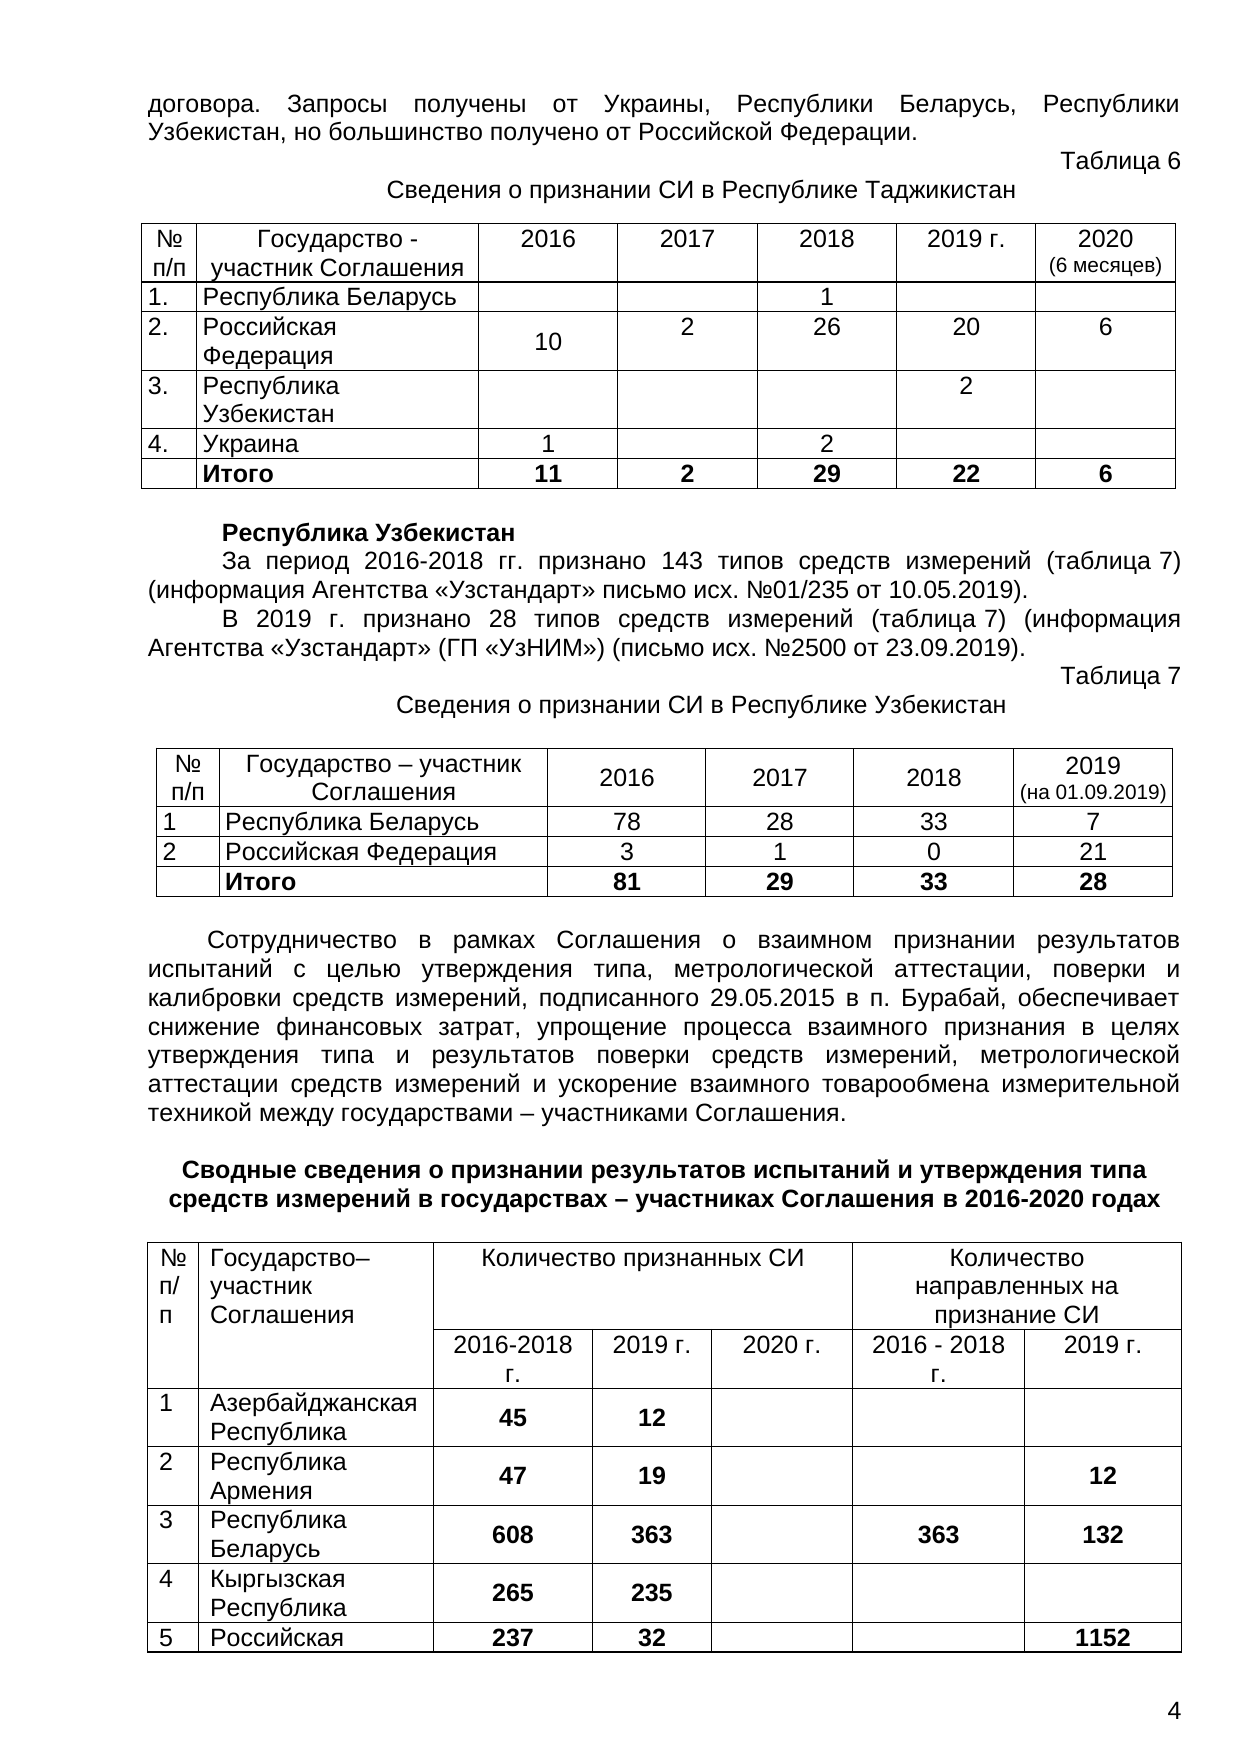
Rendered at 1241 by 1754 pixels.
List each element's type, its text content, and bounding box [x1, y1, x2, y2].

table_header Государство - участник Соглашения [197, 224, 478, 281]
table_cell [1036, 283, 1175, 311]
table_cell [712, 1447, 852, 1504]
table_cell [897, 283, 1035, 311]
table_cell 3 [548, 837, 705, 866]
text Сведения о признании СИ в Республике Таджикистан [148, 175, 1181, 204]
table_cell Российская Федерация [220, 837, 547, 866]
table_cell 6 [1036, 459, 1175, 488]
table_cell 2020 г. [712, 1330, 852, 1387]
table_cell [618, 429, 757, 458]
table_cell 1152 [1025, 1623, 1181, 1651]
table_cell [157, 807, 219, 836]
table_header 2017 [618, 224, 757, 281]
table_cell 0 [854, 837, 1013, 866]
table_cell [148, 1389, 198, 1446]
table_cell 237 [434, 1623, 592, 1651]
table_cell [148, 1564, 198, 1622]
table_cell [712, 1623, 852, 1651]
table_header № п/п [157, 749, 219, 806]
table_cell [148, 1506, 198, 1563]
table_cell Украина [197, 429, 478, 458]
table_header Количество направленных на признание СИ [853, 1243, 1181, 1329]
table_cell [142, 429, 196, 458]
table_cell 2 [897, 371, 1035, 428]
table_cell 2 [618, 459, 757, 488]
table_cell 2016 - 2018 г. [853, 1330, 1024, 1387]
table_header 2018 [854, 749, 1013, 806]
table_cell 12 [1025, 1447, 1181, 1504]
text За период 2016-2018 гг. признано 143 типов средств измерений (таблица 7) (информация Агентства «Узстандарт» письмо исх. №01/235 от 10.05.2019). [148, 546, 1181, 604]
table_cell 78 [548, 807, 705, 836]
table_header № п/п [148, 1243, 198, 1387]
table_cell 2019 г. [1025, 1330, 1181, 1387]
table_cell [199, 1623, 433, 1651]
table_cell 132 [1025, 1506, 1181, 1563]
table_cell 21 [1014, 837, 1172, 866]
table_cell 1 [758, 283, 896, 311]
table_cell [157, 867, 219, 896]
table_cell 22 [897, 459, 1035, 488]
table_cell 11 [479, 459, 617, 488]
table_cell 28 [1014, 867, 1172, 896]
table_cell 12 [593, 1389, 711, 1446]
table_cell Кыргызская Республика [199, 1564, 433, 1622]
table_header 2020 (6 месяцев) [1036, 224, 1175, 281]
table_cell 20 [897, 312, 1035, 370]
table_cell [1036, 371, 1175, 428]
table_cell 7 [1014, 807, 1172, 836]
table_cell Итого [220, 867, 547, 896]
table_cell [853, 1447, 1024, 1504]
table_cell 1 [706, 837, 853, 866]
table_cell 363 [853, 1506, 1024, 1563]
text Республика Узбекистан [148, 518, 1181, 546]
table_cell Республика Беларусь [220, 807, 547, 836]
table_cell [1025, 1564, 1181, 1622]
table_cell 32 [593, 1623, 711, 1651]
table_cell [712, 1506, 852, 1563]
table_cell 33 [854, 867, 1013, 896]
table_cell [148, 1623, 198, 1651]
table_cell 6 [1036, 312, 1175, 370]
table_cell 363 [593, 1506, 711, 1563]
table_cell 608 [434, 1506, 592, 1563]
table_cell 2019 г. [593, 1330, 711, 1387]
text Сводные сведения о признании результатов испытаний и утверждения типа средств измерений в государствах – участниках Соглашения в 2016-2020 годах [148, 1155, 1181, 1213]
table_header 2016 [548, 749, 705, 806]
table_cell 235 [593, 1564, 711, 1622]
table_cell [1036, 429, 1175, 458]
table_cell Республика Беларусь [197, 283, 478, 311]
table_cell [142, 312, 196, 370]
text В 2019 г. признано 28 типов средств измерений (таблица 7) (информация Агентства «Узстандарт» (ГП «УзНИМ») (письмо исх. №2500 от 23.09.2019). [148, 604, 1181, 661]
table_cell [897, 429, 1035, 458]
table_header 2016 [479, 224, 617, 281]
table_header 2019 г. [897, 224, 1035, 281]
table_cell Республика Армения [199, 1447, 433, 1504]
table_cell 29 [758, 459, 896, 488]
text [148, 89, 1181, 146]
table_cell 2016-2018 г. [434, 1330, 592, 1387]
table_cell [479, 283, 617, 311]
table_header Государство – участник Соглашения [220, 749, 547, 806]
table_cell 1 [479, 429, 617, 458]
table_cell [479, 371, 617, 428]
table_cell 26 [758, 312, 896, 370]
table_cell 81 [548, 867, 705, 896]
table_cell [142, 371, 196, 428]
text Сотрудничество в рамках Соглашения о взаимном признании результатов испытаний с целью утверждения типа, метрологической аттестации, поверки и калибровки средств измерений, подписанного 29.05.2015 в п. Бурабай, обеспечивает снижение финансовых затрат, упрощение процесса взаимного признания в целях утверждения типа и результатов поверки средств измерений, метрологической аттестации средств измерений и ускорение взаимного товарообмена измерительной техникой между государствами – участниками Соглашения. [148, 925, 1181, 1127]
table_cell [853, 1623, 1024, 1651]
text Таблица 7 [148, 661, 1181, 690]
text Таблица 6 [148, 146, 1181, 175]
table_cell [712, 1389, 852, 1446]
table_header Государство– участник Соглашения [199, 1243, 433, 1387]
table_cell [618, 371, 757, 428]
table_cell Республика Беларусь [199, 1506, 433, 1563]
table_cell [142, 459, 196, 488]
table_cell 19 [593, 1447, 711, 1504]
table_cell Республика Узбекистан [197, 371, 478, 428]
table_cell [853, 1564, 1024, 1622]
table_cell [712, 1564, 852, 1622]
table_cell 45 [434, 1389, 592, 1446]
table_cell 33 [854, 807, 1013, 836]
table_cell 265 [434, 1564, 592, 1622]
table_cell [142, 283, 196, 311]
table_cell 29 [706, 867, 853, 896]
table_header 2019 (на 01.09.2019) [1014, 749, 1172, 806]
text Сведения о признании СИ в Республике Узбекистан [148, 690, 1181, 719]
table_cell 2 [618, 312, 757, 370]
table_cell [618, 283, 757, 311]
table_cell 47 [434, 1447, 592, 1504]
table_cell [148, 1447, 198, 1504]
table_cell [1025, 1389, 1181, 1446]
table_header № п/п [142, 224, 196, 281]
table_cell Российская Федерация [197, 312, 478, 370]
table_cell [758, 371, 896, 428]
table_header 2018 [758, 224, 896, 281]
table_cell 28 [706, 807, 853, 836]
table_header Количество признанных СИ [434, 1243, 852, 1329]
table_cell Азербайджанская Республика [199, 1389, 433, 1446]
table_header 2017 [706, 749, 853, 806]
table_cell 10 [479, 312, 617, 370]
table_cell [853, 1389, 1024, 1446]
table_cell 2 [758, 429, 896, 458]
table_cell [157, 837, 219, 866]
table_cell Итого [197, 459, 478, 488]
